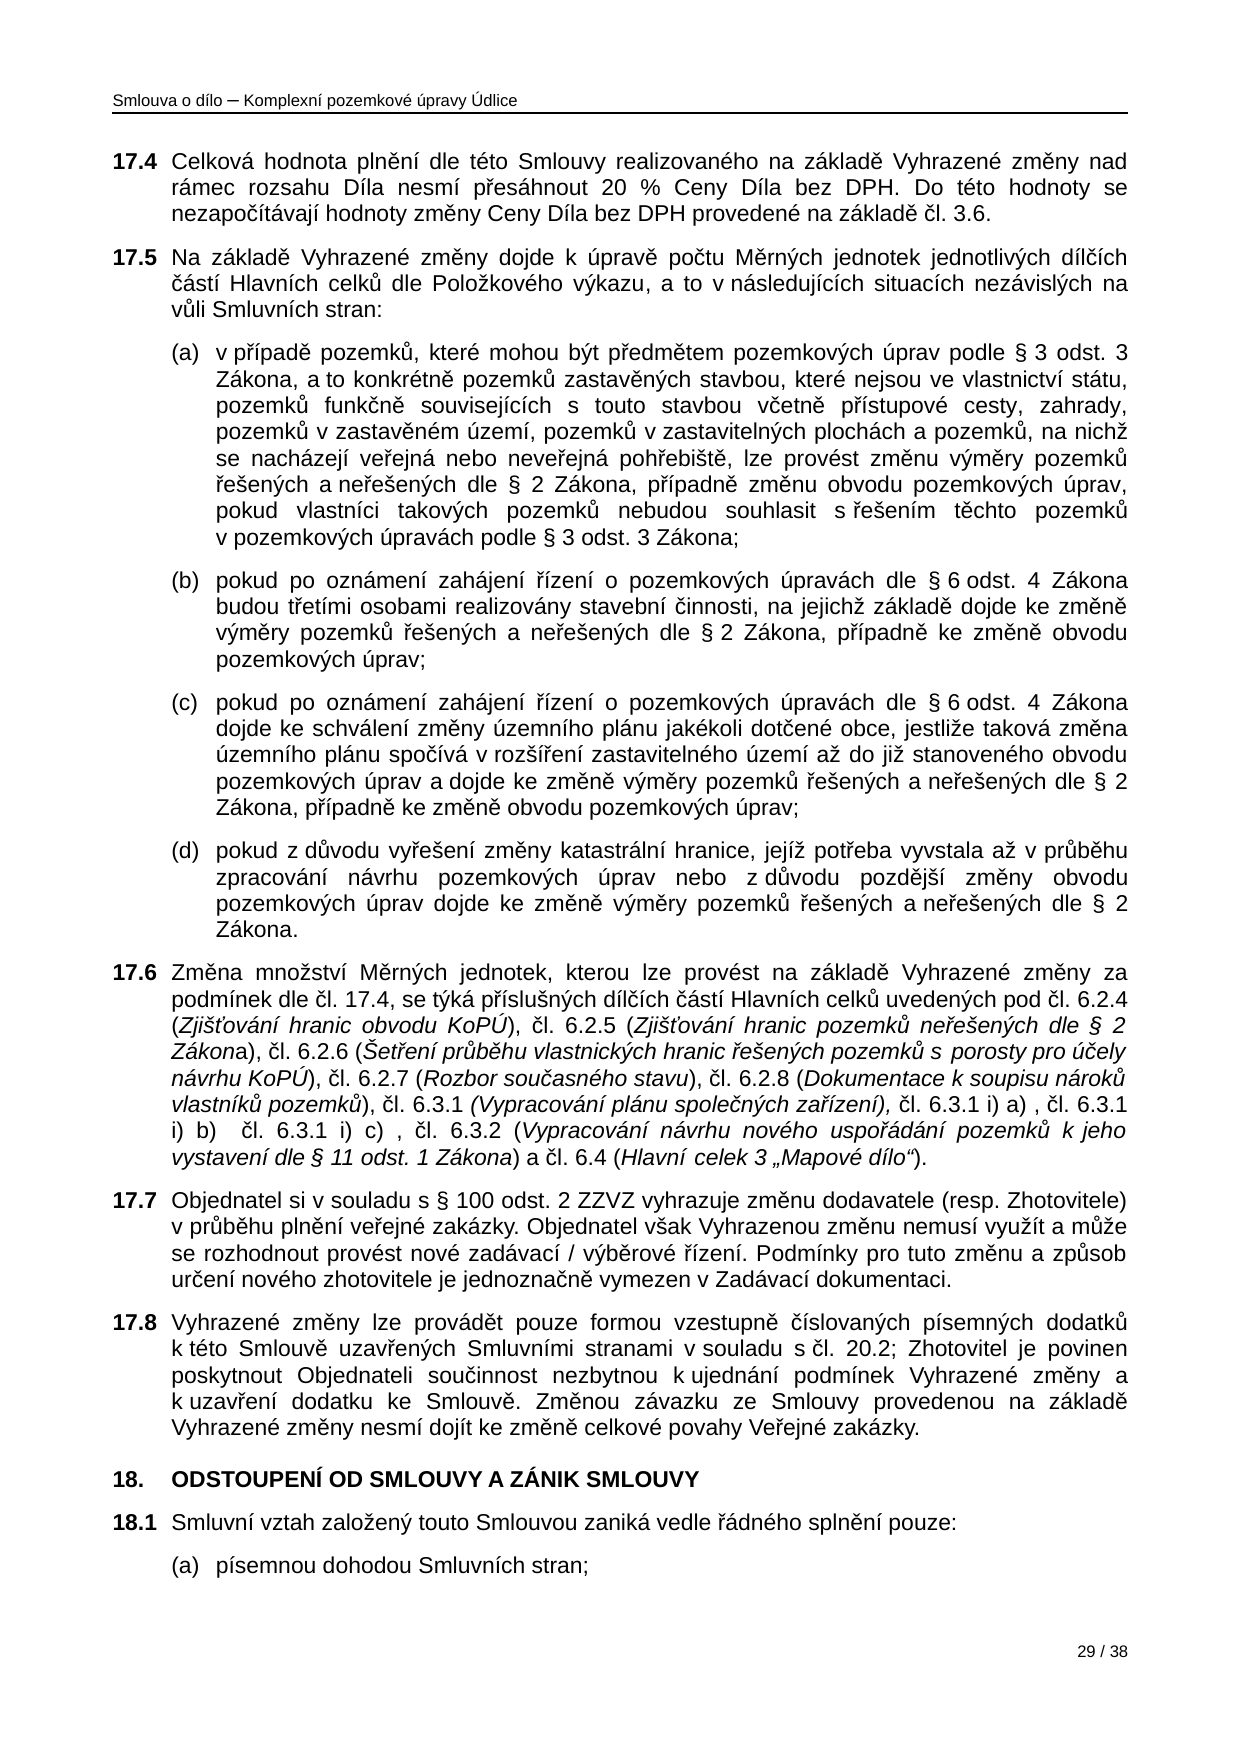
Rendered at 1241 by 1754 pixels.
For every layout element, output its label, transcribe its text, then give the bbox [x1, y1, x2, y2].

list pokud po oznámení zahájení řízení o pozemkových úpravách dle § 6 odst. 4 Zákona dojde ke schválení změny územního plánu jakékoli dotčené obce, jestliže taková změna územního plánu spočívá v rozšíření zastavitelného území až do již stanoveného obvodu pozemkových úprav a dojde ke změně výměry pozemků řešených a neřešených dle § 2 Zákona, případně ke změně obvodu pozemkových úprav; [171, 689, 1128, 821]
text Na základě Vyhrazené změny dojde k úpravě počtu Měrných jednotek jednotlivých dílčích částí Hlavních celků dle Položkového výkazu, a to v následujících situacích nezávislých na vůli Smluvních stran: [112, 243, 1128, 322]
list v případě pozemků, které mohou být předmětem pozemkových úprav podle § 3 odst. 3 Zákona, a to konkrétně pozemků zastavěných stavbou, které nejsou ve vlastnictví státu, pozemků funkčně souvisejících s touto stavbou včetně přístupové cesty, zahrady, pozemků v zastavěném území, pozemků v zastavitelných plochách a pozemků, na nichž se nacházejí veřejná nebo neveřejná pohřebiště, lze provést změnu výměry pozemků řešených a neřešených dle § 2 Zákona, případně změnu obvodu pozemkových úprav, pokud vlastníci takových pozemků nebudou souhlasit s řešením těchto pozemků v pozemkových úpravách podle § 3 odst. 3 Zákona; [171, 339, 1128, 550]
text Vyhrazené změny lze provádět pouze formou vzestupně číslovaných písemných dodatků k této Smlouvě uzavřených Smluvními stranami v souladu s čl. 20.2; Zhotovitel je povinen poskytnout Objednateli součinnost nezbytnou k ujednání podmínek Vyhrazené změny a k uzavření dodatku ke Smlouvě. Změnou závazku ze Smlouvy provedenou na základě Vyhrazené změny nesmí dojít ke změně celkové povahy Veřejné zakázky. [112, 1309, 1128, 1441]
text ODSTOUPENÍ OD SMLOUVY a zánik smlouvy [112, 1466, 1128, 1492]
list pokud z důvodu vyřešení změny katastrální hranice, jejíž potřeba vyvstala až v průběhu zpracování návrhu pozemkových úprav nebo z důvodu pozdější změny obvodu pozemkových úprav dojde ke změně výměry pozemků řešených a neřešených dle § 2 Zákona. [171, 837, 1128, 943]
list písemnou dohodou Smluvních stran; [171, 1552, 1128, 1578]
text Změna množství Měrných jednotek, kterou lze provést na základě Vyhrazené změny za podmínek dle čl. 17.4, se týká příslušných dílčích částí Hlavních celků uvedených pod čl. 6.2.4 (Zjišťování hranic obvodu KoPÚ), čl. 6.2.5 (Zjišťování hranic pozemků neřešených dle § 2 Zákona), čl. 6.2.6 (Šetření průběhu vlastnických hranic řešených pozemků s porosty pro účely návrhu KoPÚ), čl. 6.2.7 (Rozbor současného stavu), čl. 6.2.8 (Dokumentace k soupisu nároků vlastníků pozemků), čl. 6.3.1 (Vypracování plánu společných zařízení), čl. 6.3.1 i) a), čl. 6.3.1 i) b), čl. 6.3.1 i) c), čl. 6.3.2 (Vypracování návrhu nového uspořádání pozemků k jeho vystavení dle § 11 odst. 1 Zákona) a čl. 6.4 (Hlavní celek 3 „Mapové dílo“). [112, 959, 1128, 1170]
text Smluvní vztah založený touto Smlouvou zaniká vedle řádného splnění pouze: [112, 1509, 1128, 1535]
list pokud po oznámení zahájení řízení o pozemkových úpravách dle § 6 odst. 4 Zákona budou třetími osobami realizovány stavební činnosti, na jejichž základě dojde ke změně výměry pozemků řešených a neřešených dle § 2 Zákona, případně ke změně obvodu pozemkových úprav; [171, 567, 1128, 672]
text Celková hodnota plnění dle této Smlouvy realizovaného na základě Vyhrazené změny nad rámec rozsahu Díla nesmí přesáhnout 20 % Ceny Díla bez DPH. Do této hodnoty se nezapočítávají hodnoty změny Ceny Díla bez DPH provedené na základě čl. 3.6. [112, 148, 1128, 227]
text Objednatel si v souladu s § 100 odst. 2 ZZVZ vyhrazuje změnu dodavatele (resp. Zhotovitele) v průběhu plnění veřejné zakázky. Objednatel však Vyhrazenou změnu nemusí využít a může se rozhodnout provést nové zadávací / výběrové řízení. Podmínky pro tuto změnu a způsob určení nového zhotovitele je jednoznačně vymezen v Zadávací dokumentaci. [112, 1187, 1128, 1292]
